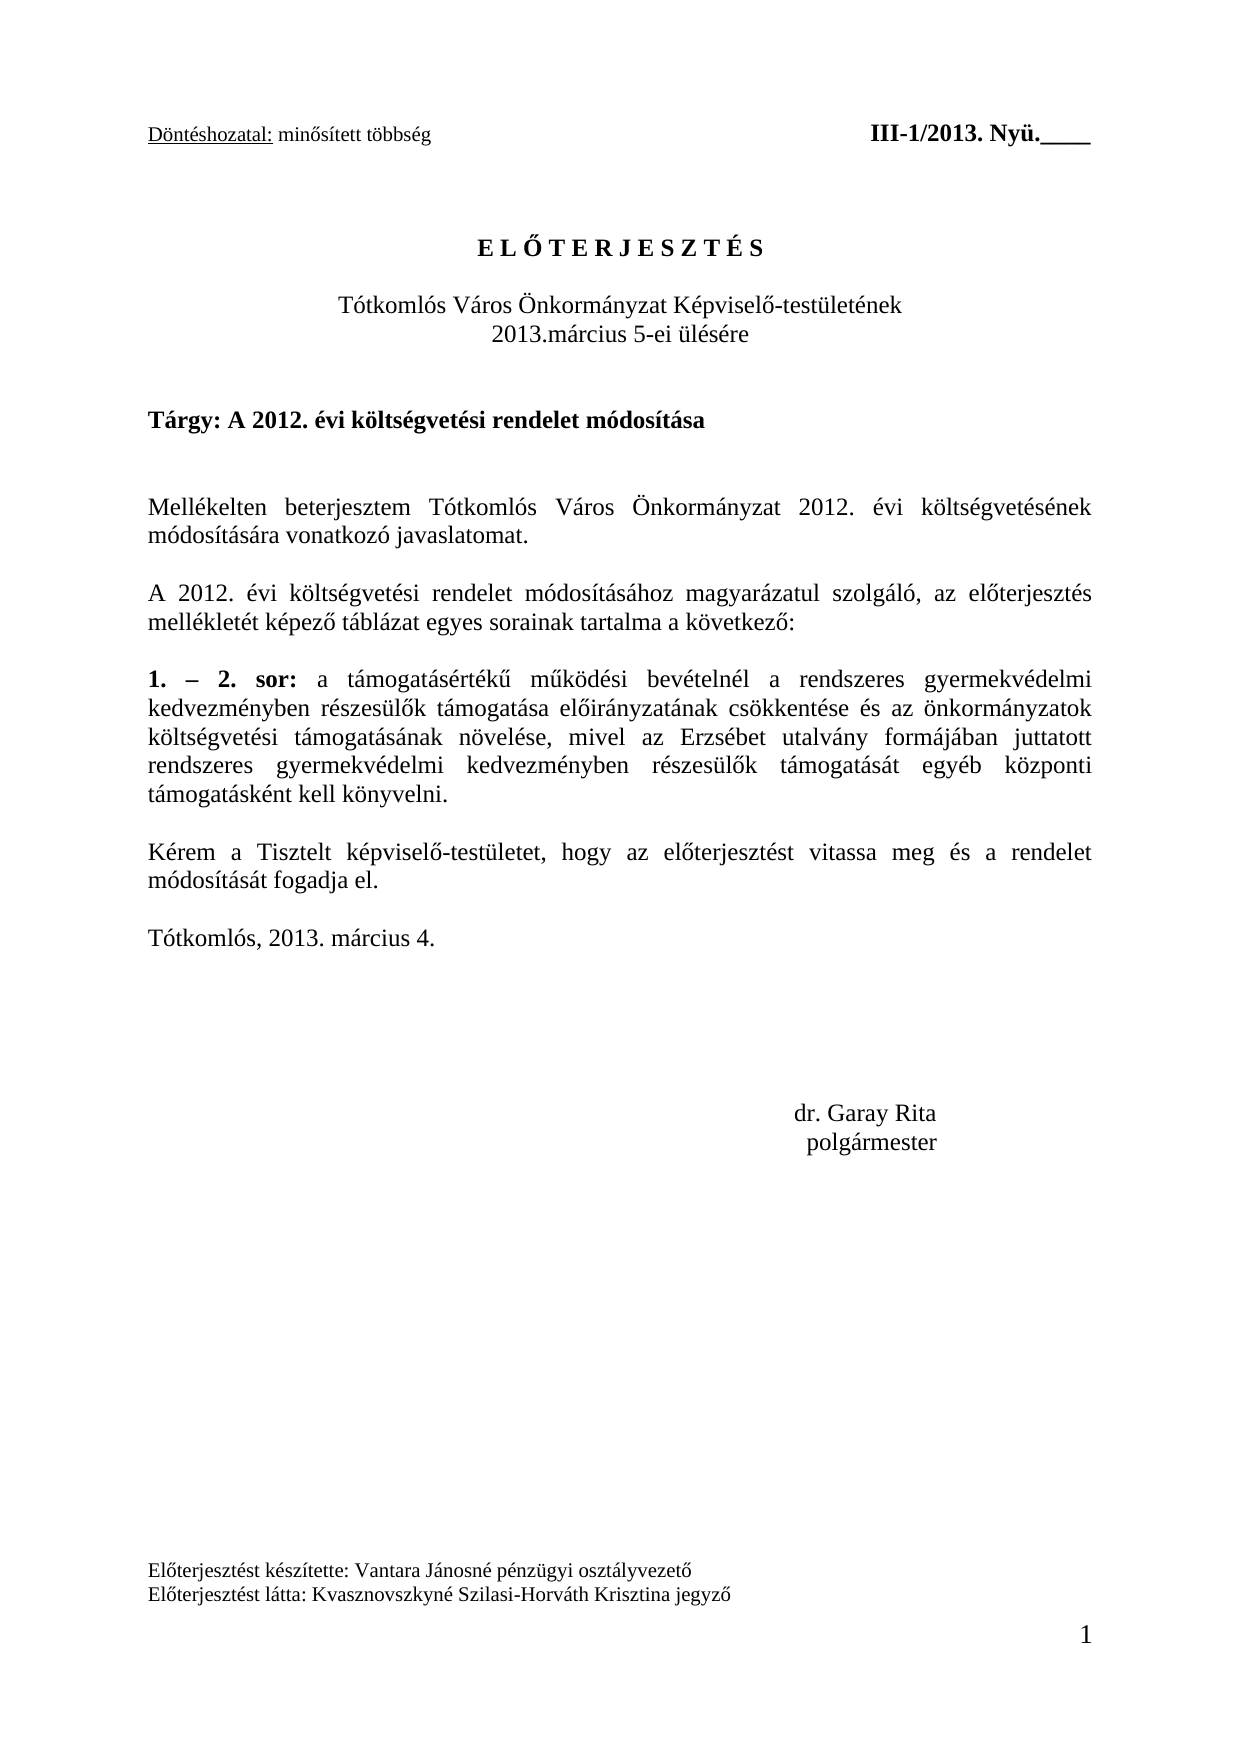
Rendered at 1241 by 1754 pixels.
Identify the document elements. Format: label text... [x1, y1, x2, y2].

text A 2012. évi költségvetési rendelet módosításához magyarázatul szolgáló, az előterjesztés mellékletét képező táblázat egyes sorainak tartalma a következő: [148, 578, 1092, 636]
text dr. Garay Rita [664, 1098, 1092, 1127]
text Tótkomlós, 2013. március 4. [148, 923, 1092, 952]
text 1. – 2. sor: a támogatásértékű működési bevételnél a rendszeres gyermekvédelmi kedvezményben részesülők támogatása előirányzatának csökkentése és az önkormányzatok költségvetési támogatásának növelése, mivel az Erzsébet utalvány formájában juttatott rendszeres gyermekvédelmi kedvezményben részesülők támogatását egyéb központi támogatásként kell könyvelni. [148, 664, 1092, 808]
text Döntéshozatal: minősített többség III-1/2013. Nyü.____ [148, 118, 1092, 147]
text Kérem a Tisztelt képviselő-testületet, hogy az előterjesztést vitassa meg és a rendelet módosítását fogadja el. [148, 837, 1092, 894]
text 2013.március 5-ei ülésére [148, 319, 1092, 348]
text Előterjesztést látta: Kvasznovszkyné Szilasi-Horváth Krisztina jegyző [148, 1582, 1092, 1606]
text polgármester [738, 1127, 1092, 1156]
text Tótkomlós Város Önkormányzat Képviselő-testületének [148, 291, 1092, 319]
text E L Ő T E R J E S Z T É S [148, 233, 1092, 262]
text Tárgy: A 2012. évi költségvetési rendelet módosítása [148, 406, 1092, 434]
text Mellékelten beterjesztem Tótkomlós Város Önkormányzat 2012. évi költségvetésének módosítására vonatkozó javaslatomat. [148, 492, 1092, 549]
text Előterjesztést készítette: Vantara Jánosné pénzügyi osztályvezető [148, 1558, 1092, 1582]
